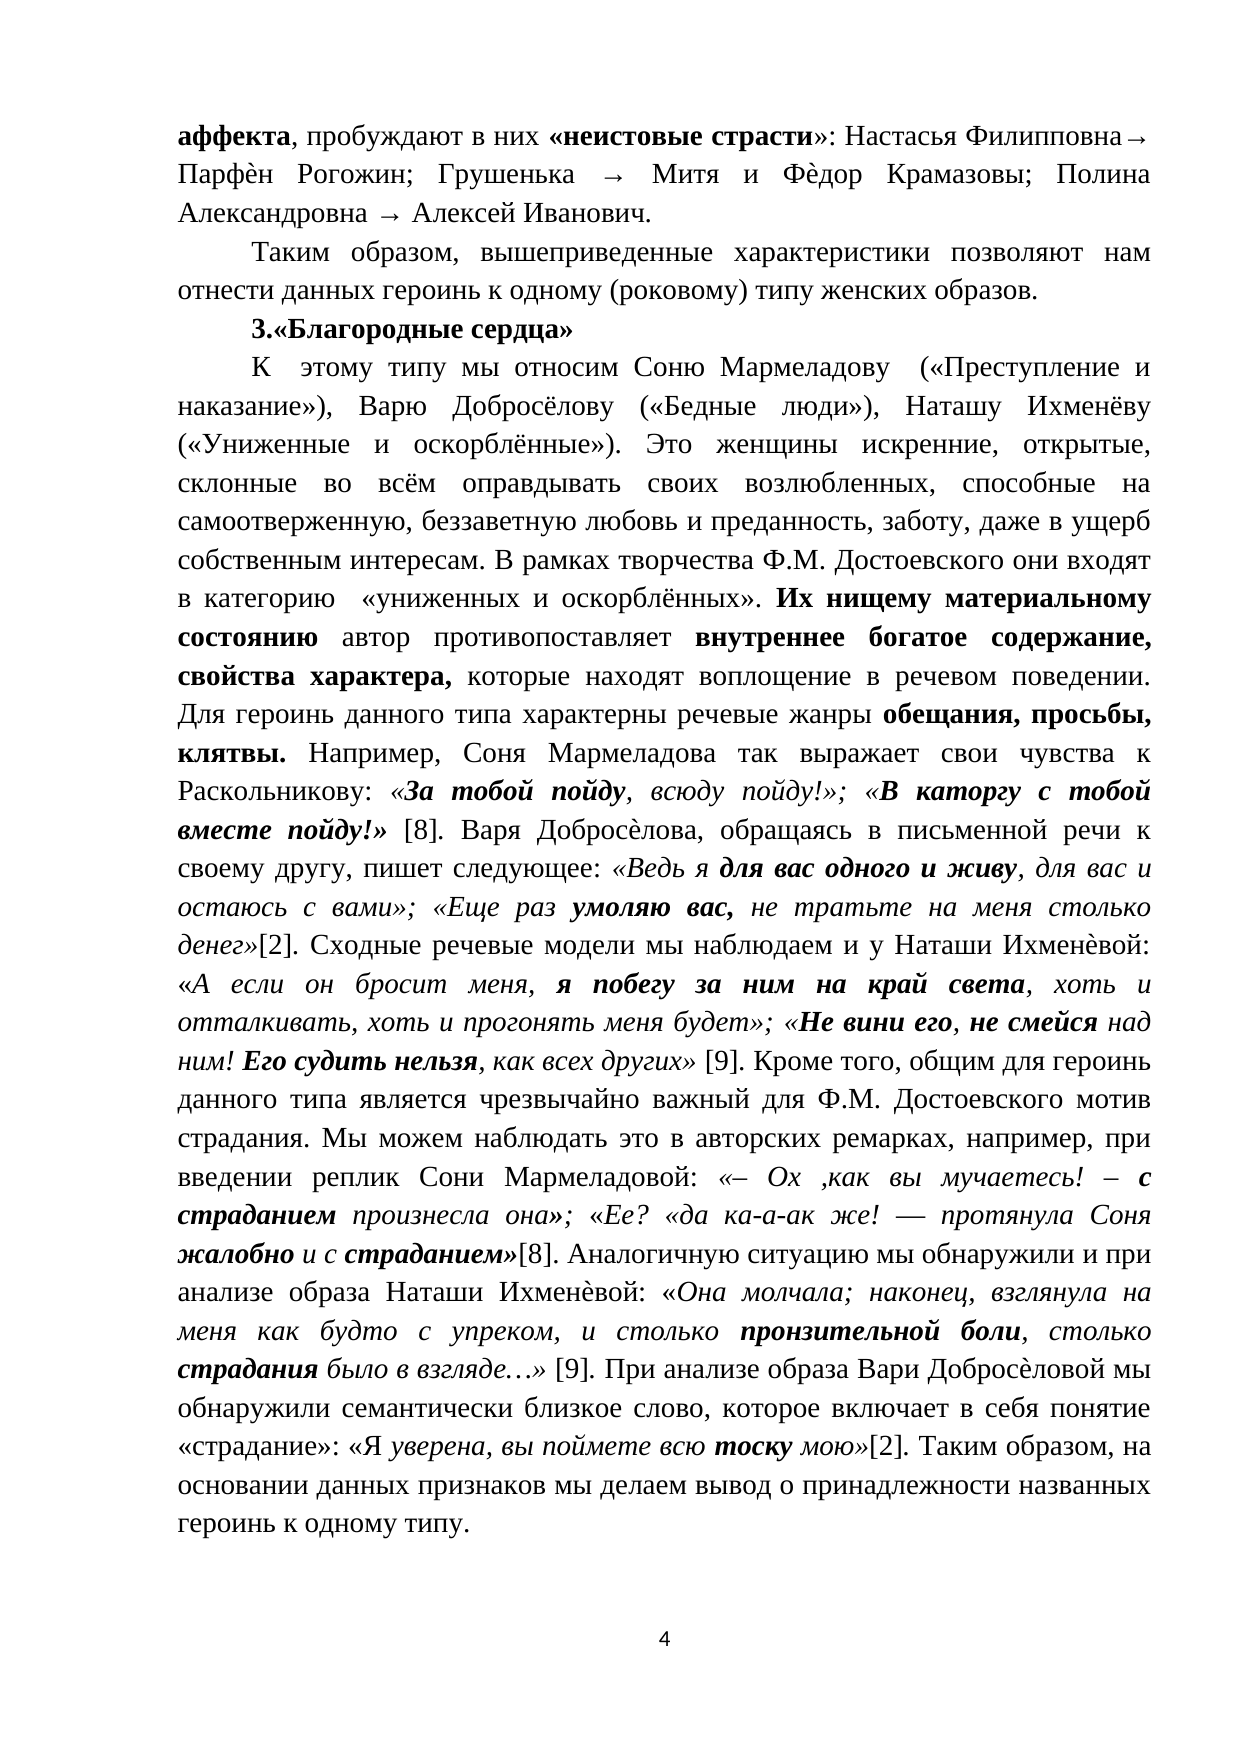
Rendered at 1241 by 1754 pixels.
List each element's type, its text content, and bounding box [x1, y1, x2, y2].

text 3.«Благородные сердца» [177, 311, 1152, 344]
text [177, 118, 1152, 229]
text Таким образом, вышеприведенные характеристики позволяют нам отнести данных героинь к одному (роковому) типу женских образов. [177, 234, 1152, 306]
text К этому типу мы относим Соню Мармеладову («Преступление и наказание»), Варю Добросёлову («Бедные люди»), Наташу Ихменёву («Униженные и оскорблённые»). Это женщины искренние, открытые, склонные во всём оправдывать своих возлюбленных, способные на самоотверженную, беззаветную любовь и преданность, заботу, даже в ущерб собственным интересам. В рамках творчества Ф.М. Достоевского они входят в категорию «униженных и оскорблённых». Их нищему материальному состоянию автор противопоставляет внутреннее богатое содержание, свойства характера, которые находят воплощение в речевом поведении. Для героинь данного типа характерны речевые жанры обещания, просьбы, клятвы. Например, Соня Мармеладова так выражает свои чувства к Раскольникову: «За тобой пойду, всюду пойду!»; «В каторгу с тобой вместе пойду!» [8]. Варя Добросѐлова, обращаясь в письменной речи к своему другу, пишет следующее: «Ведь я для вас одного и живу, для вас и остаюсь с вами»; «Еще раз умоляю вас, не тратьте на меня столько денег»[2]. Сходные речевые модели мы наблюдаем и у Наташи Ихменѐвой: «А если он бросит меня, я побегу за ним на край света, хоть и отталкивать, хоть и прогонять меня будет»; «Не вини его, не смейся над ним! Его судить нельзя, как всех других» [9]. Кроме того, общим для героинь данного типа является чрезвычайно важный для Ф.М. Достоевского мотив страдания. Мы можем наблюдать это в авторских ремарках, например, при введении реплик Сони Мармеладовой: «– Ох ,как вы мучаетесь! – с страданием произнесла она»; «Ее? «да ка-а-ак же! — протянула Соня жалобно и с страданием»[8]. Аналогичную ситуацию мы обнаружили и при анализе образа Наташи Ихменѐвой: «Она молчала; наконец, взглянула на меня как будто с упреком, и столько пронзительной боли, столько страдания было в взгляде…» [9]. При анализе образа Вари Добросѐловой мы обнаружили семантически близкое слово, которое включает в себя понятие «страдание»: «Я уверена, вы поймете всю тоску мою»[2]. Таким образом, на основании данных признаков мы делаем вывод о принадлежности названных героинь к одному типу. [177, 349, 1152, 1539]
